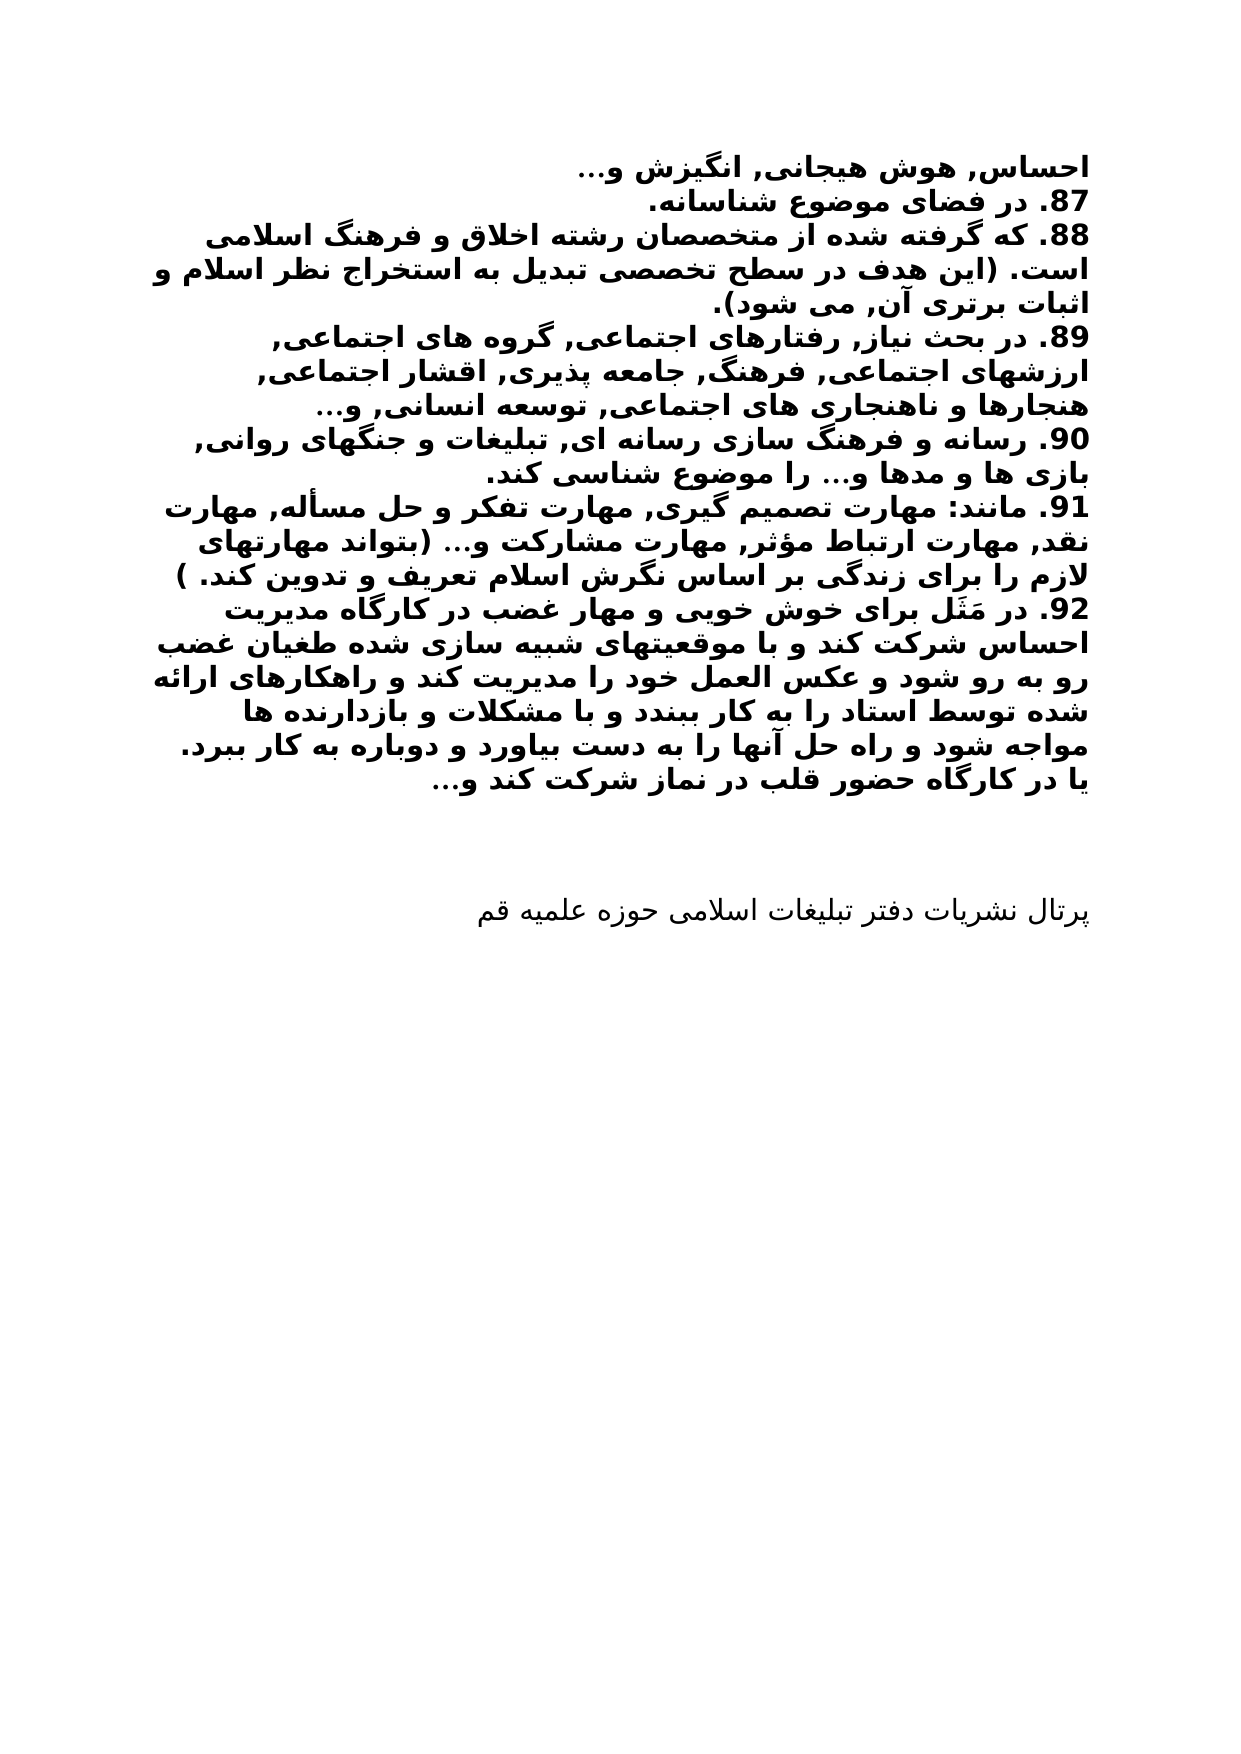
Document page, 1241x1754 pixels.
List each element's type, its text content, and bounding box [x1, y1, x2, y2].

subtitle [150, 150, 1090, 796]
text پرتال نشریات دفتر تبلیغات اسلامی حوزه علمیه قم [150, 825, 1090, 927]
